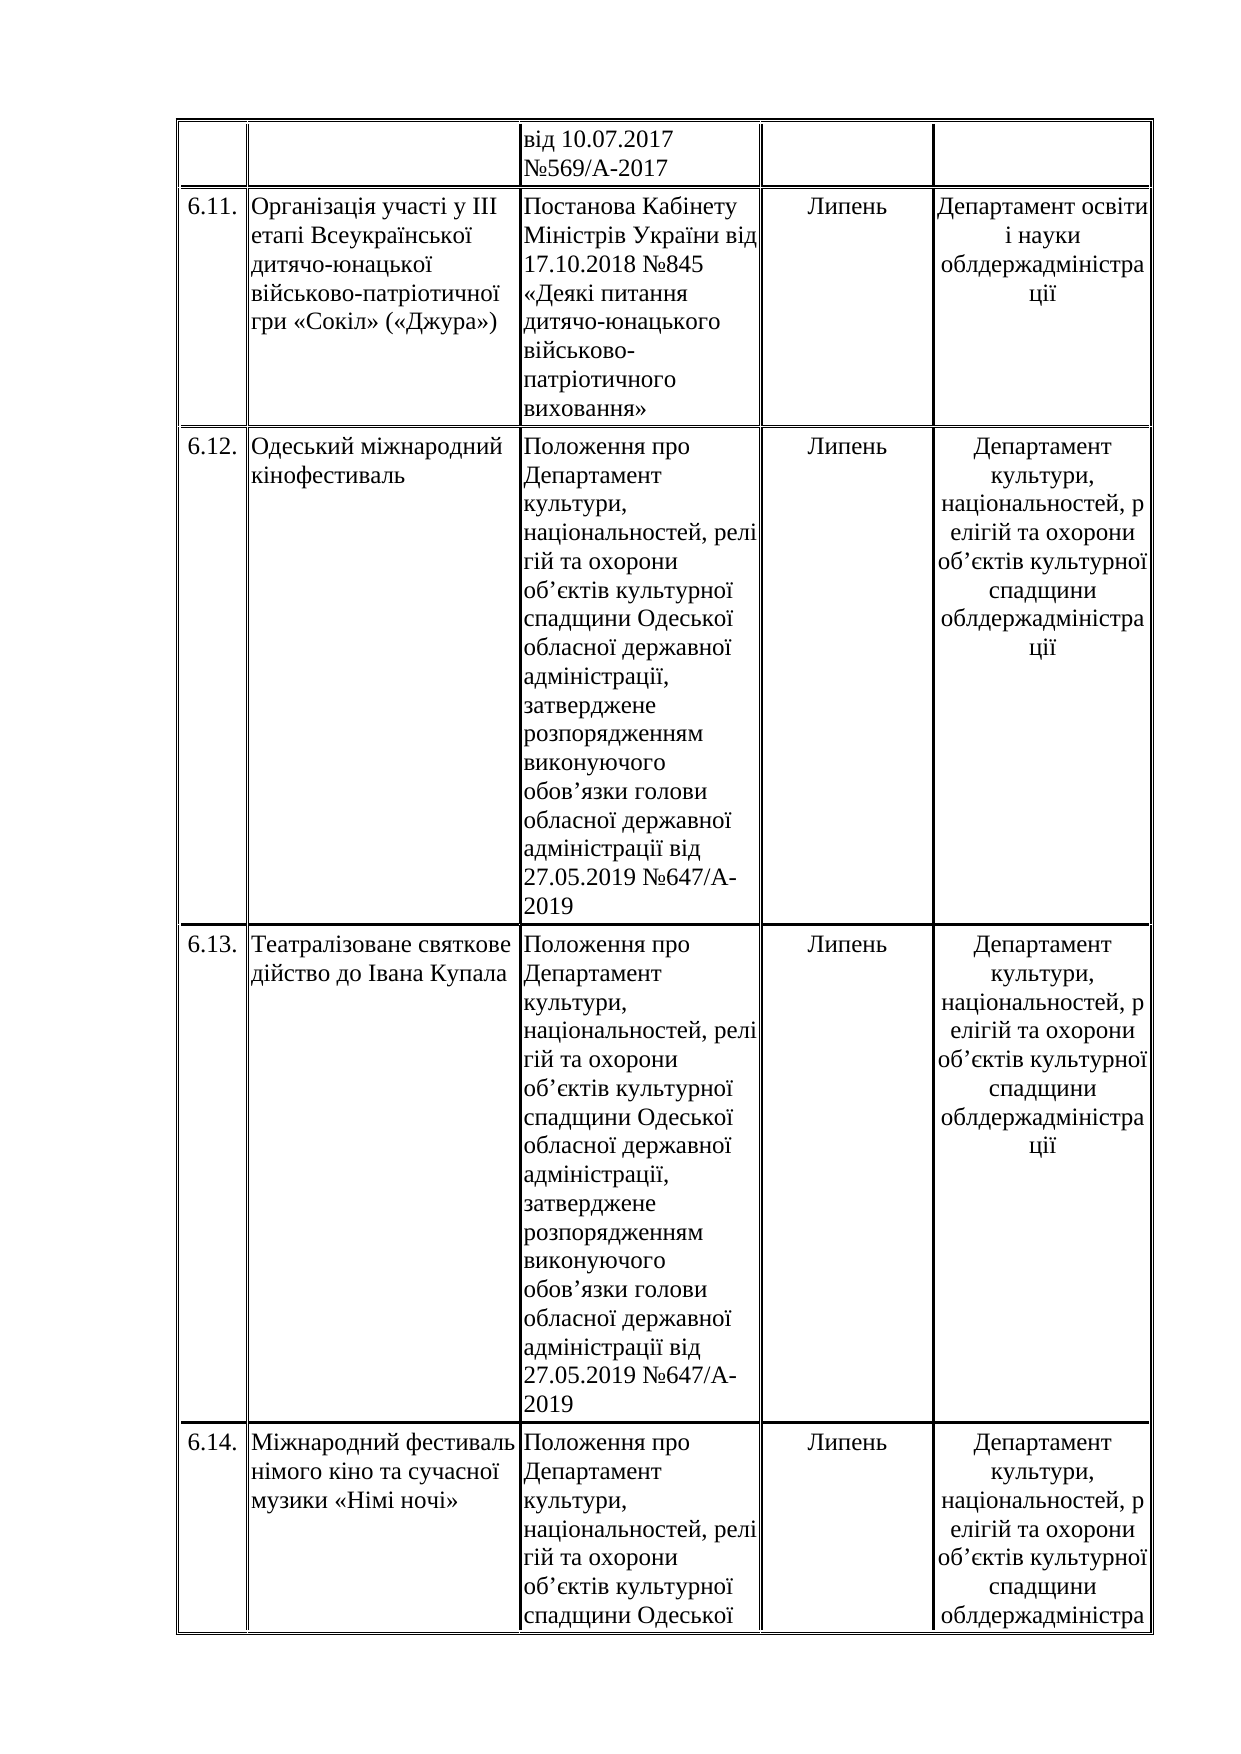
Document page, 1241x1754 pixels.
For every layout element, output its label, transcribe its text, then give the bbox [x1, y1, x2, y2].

table_cell Департамент культури, національностей, релігій та охорони об’єктів культурної спадщини облдержадміністрації [935, 923, 1152, 1421]
table_cell 6.12. [179, 425, 246, 923]
table_cell 6.11. [179, 185, 246, 424]
table_cell Організація участі у ІІІ етапі Всеукраїнської дитячо-юнацької військово-патріотичної гри «Сокіл» («Джура») [249, 189, 519, 424]
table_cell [933, 1421, 1150, 1632]
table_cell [520, 1421, 761, 1632]
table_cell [520, 120, 761, 185]
table_cell Департамент освіти і науки облдержадміністрації [935, 185, 1151, 424]
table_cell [248, 1424, 520, 1632]
table_cell Липень [763, 428, 932, 923]
table_cell 6.13. [177, 923, 246, 1421]
table_cell 6.10. [179, 122, 248, 185]
table_cell Липень [763, 926, 932, 1421]
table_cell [933, 122, 1150, 185]
table_cell Липень [761, 1424, 933, 1632]
table_cell Липень [761, 122, 933, 185]
table_cell Липень [763, 189, 932, 424]
table_cell 6.14. [179, 1421, 248, 1632]
table_cell Департамент культури, національностей, релігій та охорони об’єктів культурної спадщини облдержадміністрації [935, 425, 1151, 923]
table_cell Постанова Кабінету Міністрів України від 17.10.2018 №845 «Деякі питання дитячо-юнацького військово-патріотичного виховання» [522, 189, 759, 424]
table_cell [248, 120, 520, 185]
table_cell Одеський міжнародний кінофестиваль [249, 428, 519, 923]
table_cell Театралізоване святкове дійство до Івана Купала [249, 926, 519, 1421]
